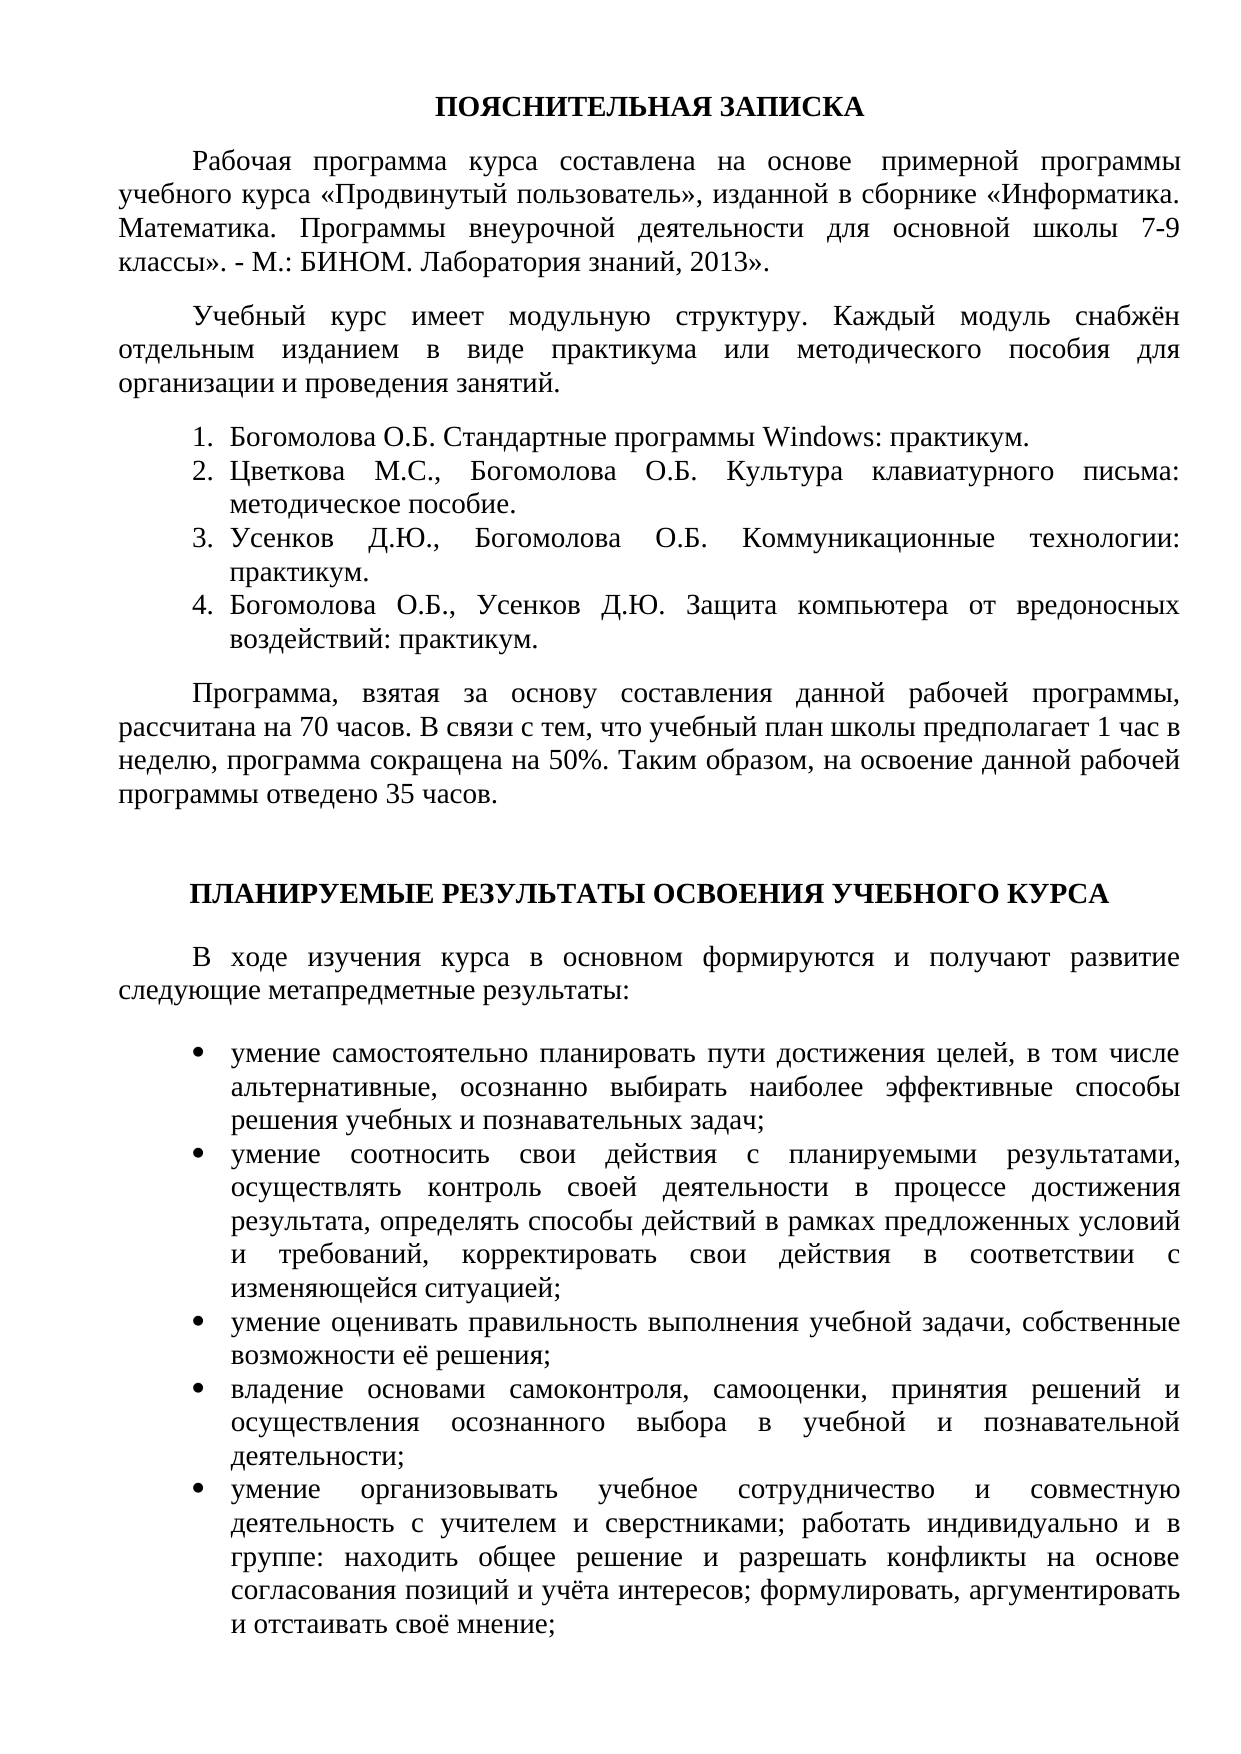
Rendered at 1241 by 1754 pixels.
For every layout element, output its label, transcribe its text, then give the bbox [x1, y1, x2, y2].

list Цветкова М.С., Богомолова О.Б. Культура клавиатурного письма: методическое пособие. [192, 453, 1181, 520]
list Богомолова О.Б. Стандартные программы Windows: практикум. [192, 419, 1181, 453]
list владение основами самоконтроля, самооценки, принятия решений и осуществления осознанного выбора в учебной и познавательной деятельности; [193, 1371, 1181, 1472]
list Усенков Д.Ю., Богомолова О.Б. Коммуникационные технологии: практикум. [192, 520, 1181, 587]
text ПЛАНИРУЕМЫЕ РЕЗУЛЬТАТЫ ОСВОЕНИЯ УЧЕБНОГО КУРСА [118, 876, 1181, 910]
list умение оценивать правильность выполнения учебной задачи, собственные возможности её решения; [193, 1304, 1181, 1371]
text В ходе изучения курса в основном формируются и получают развитие следующие метапредметные результаты: [118, 939, 1181, 1006]
list умение самостоятельно планировать пути достижения целей, в том числе альтернативные, осознанно выбирать наиболее эффективные способы решения учебных и познавательных задач; [193, 1035, 1181, 1136]
text ПОЯСНИТЕЛЬНАЯ ЗАПИСКА [118, 89, 1181, 122]
list умение организовывать учебное сотрудничество и совместную деятельность с учителем и сверстниками; работать индивидуально и в группе: находить общее решение и разрешать конфликты на основе согласования позиций и учёта интересов; формулировать, аргументировать и отстаивать своё мнение; [193, 1472, 1181, 1639]
text Рабочая программа курса составлена на основе примерной программы учебного курса «Продвинутый пользователь», изданной в сборнике «Информатика. Математика. Программы внеурочной деятельности для основной школы 7-9 классы». - М.: БИНОМ. Лаборатория знаний, 2013». [118, 143, 1181, 277]
text Учебный курс имеет модульную структуру. Каждый модуль снабжён отдельным изданием в виде практикума или методического пособия для организации и проведения занятий. [118, 298, 1181, 399]
text Программа, взятая за основу составления данной рабочей программы, рассчитана на 70 часов. В связи с тем, что учебный план школы предполагает 1 час в неделю, программа сокращена на 50%. Таким образом, на освоение данной рабочей программы отведено 35 часов. [118, 675, 1181, 809]
list умение соотносить свои действия с планируемыми результатами, осуществлять контроль своей деятельности в процессе достижения результата, определять способы действий в рамках предложенных условий и требований, корректировать свои действия в соответствии с изменяющейся ситуацией; [193, 1136, 1181, 1304]
list Богомолова О.Б., Усенков Д.Ю. Защита компьютера от вредоносных воздействий: практикум. [192, 587, 1181, 654]
